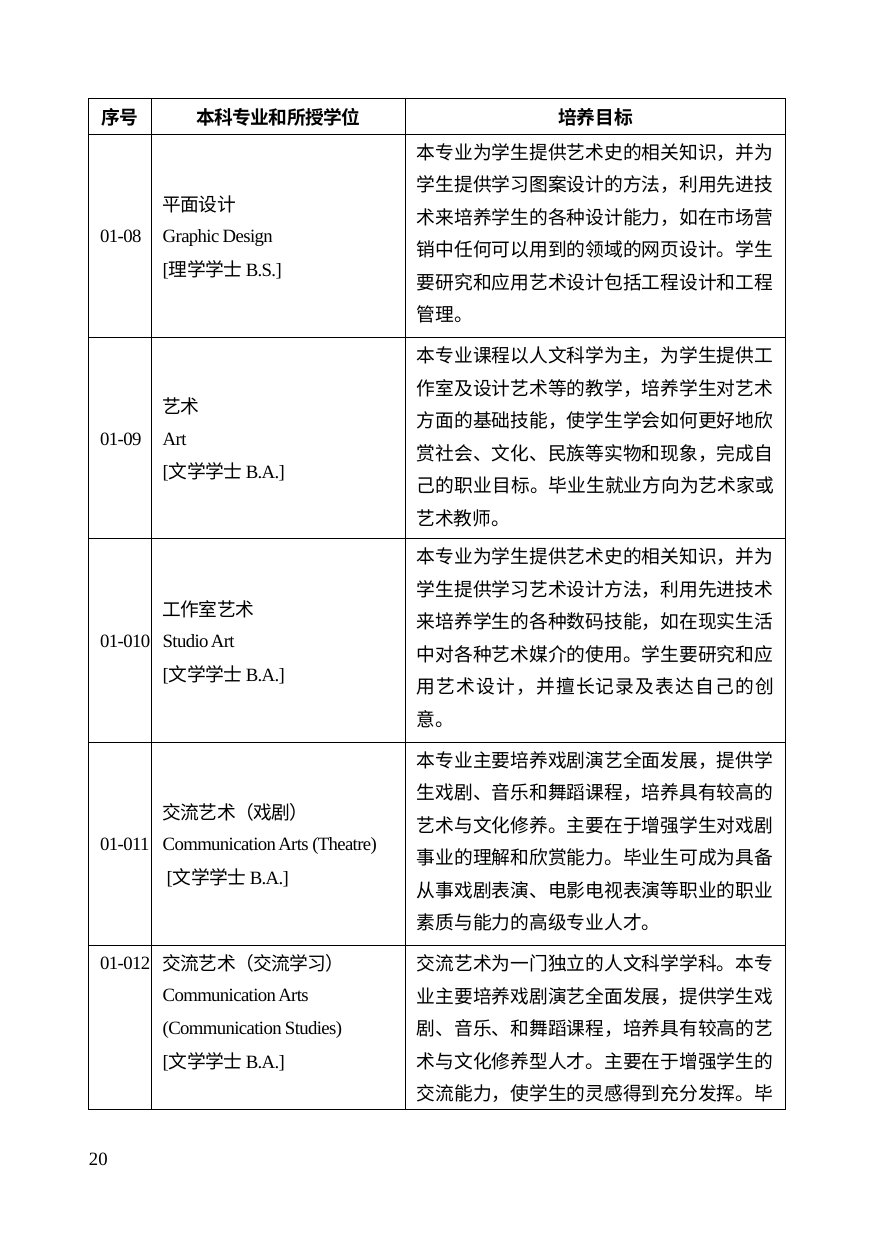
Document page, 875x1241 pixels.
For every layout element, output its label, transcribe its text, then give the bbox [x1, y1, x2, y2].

table_cell [89, 539, 151, 742]
table_cell [89, 338, 151, 538]
table_cell 平面设计 Graphic Design [理学学士B.S.] [152, 135, 405, 337]
table_cell [89, 135, 151, 337]
table_cell 本专业课程以人文科学为主，为学生提供工作室及设计艺术等的教学，培养学生对艺术方面的基础技能，使学生学会如何更好地欣赏社会、文化、民族等实物和现象，完成自己的职业目标。毕业生就业方向为艺术家或艺术教师。 [406, 338, 785, 538]
table_cell 工作室艺术 Studio Art [文学学士B.A.] [152, 539, 405, 742]
table_header 本科专业和所授学位 [152, 99, 405, 134]
table_cell 本专业为学生提供艺术史的相关知识，并为学生提供学习艺术设计方法，利用先进技术来培养学生的各种数码技能，如在现实生活中对各种艺术媒介的使用。学生要研究和应用艺术设计，并擅长记录及表达自己的创意。 [406, 539, 785, 742]
table_cell 交流艺术（戏剧） Communication Arts (Theatre) [文学学士B.A.] [152, 743, 405, 945]
table_cell 本专业主要培养戏剧演艺全面发展，提供学生戏剧、音乐和舞蹈课程，培养具有较高的艺术与文化修养。主要在于增强学生对戏剧事业的理解和欣赏能力。毕业生可成为具备从事戏剧表演、电影电视表演等职业的职业素质与能力的高级专业人才。 [406, 743, 785, 945]
table_cell [89, 743, 151, 945]
table_cell [89, 946, 151, 1109]
table_header 培养目标 [406, 99, 785, 134]
table_header 序号 [89, 99, 151, 134]
table_cell 本专业为学生提供艺术史的相关知识，并为学生提供学习图案设计的方法，利用先进技术来培养学生的各种设计能力，如在市场营销中任何可以用到的领域的网页设计。学生要研究和应用艺术设计包括工程设计和工程管理。 [406, 135, 785, 337]
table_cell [406, 946, 785, 1109]
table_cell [152, 946, 405, 1109]
table_cell 艺术 Art [文学学士B.A.] [152, 338, 405, 538]
